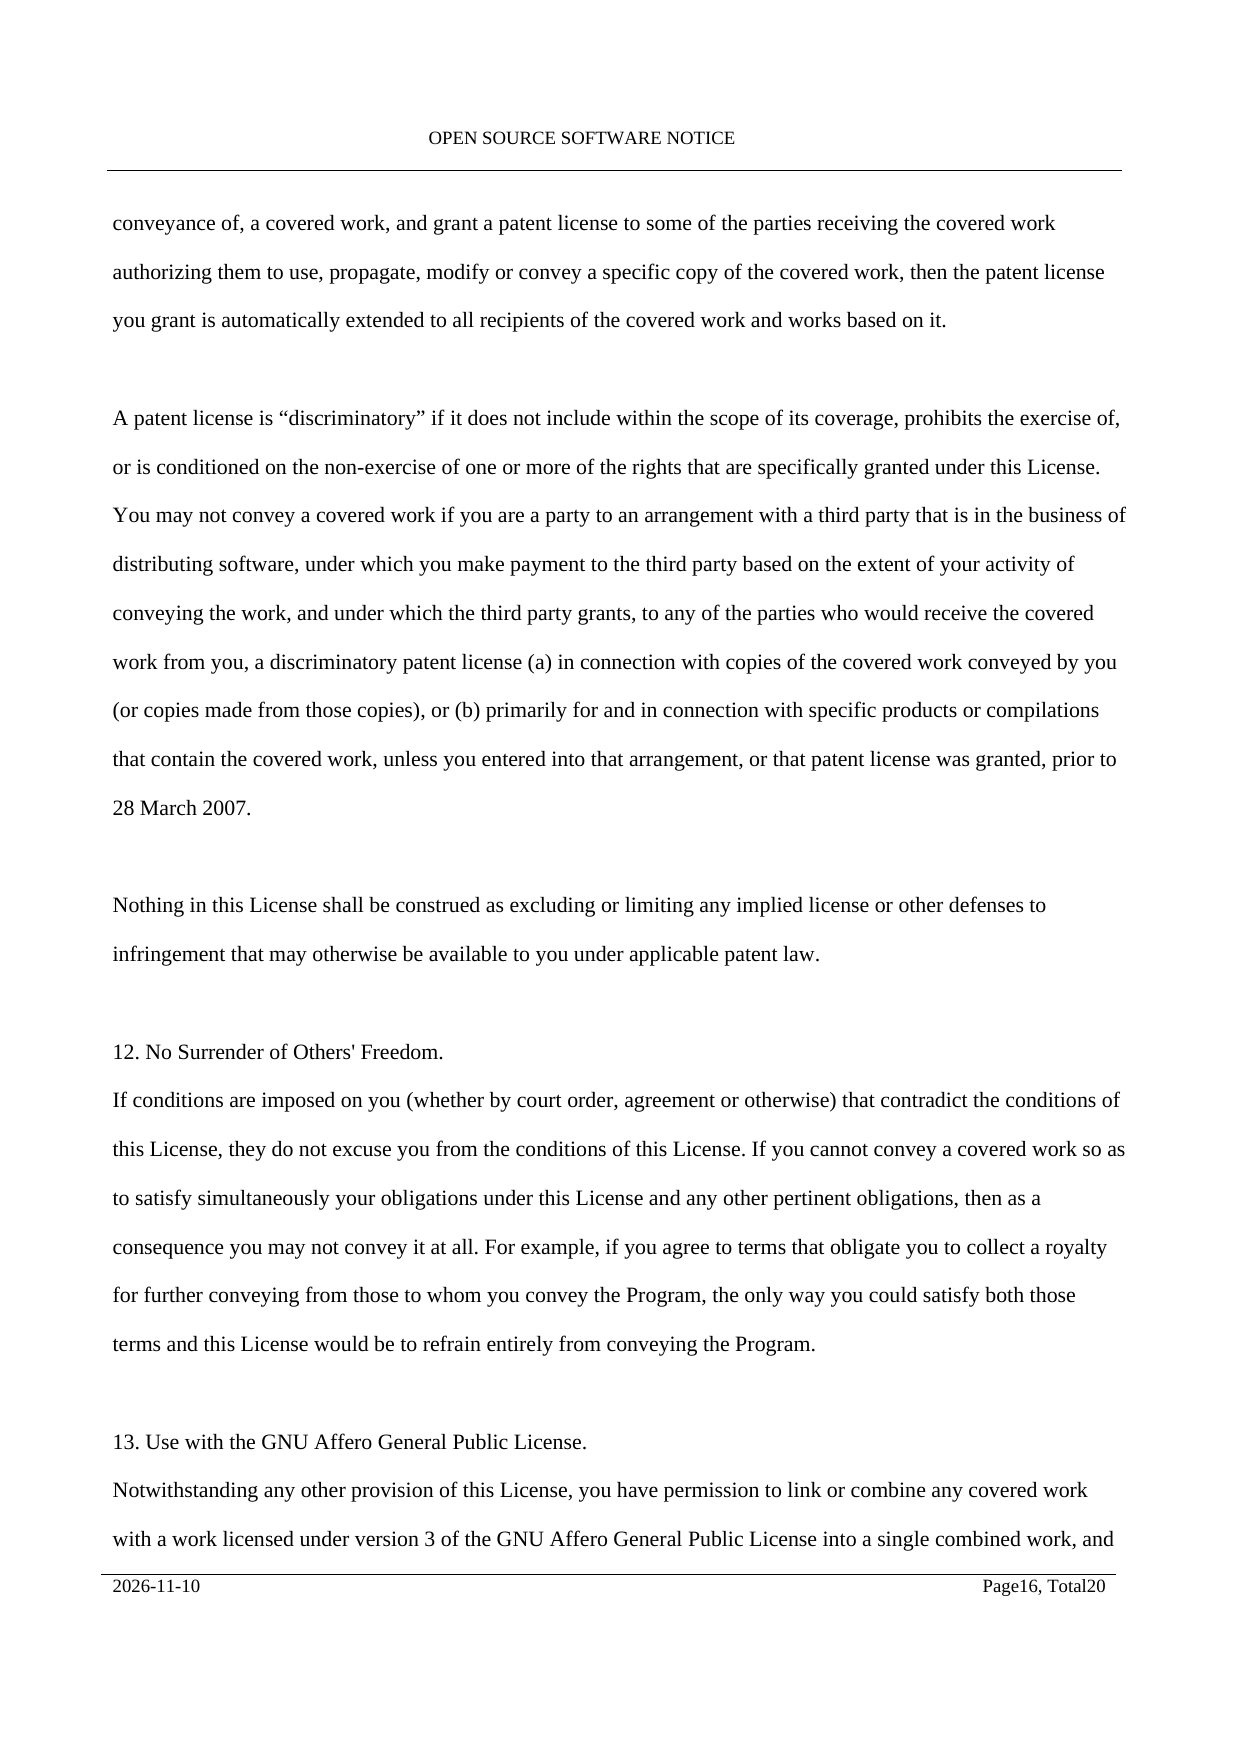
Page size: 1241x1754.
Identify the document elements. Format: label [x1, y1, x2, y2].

text [112, 206, 1128, 1555]
